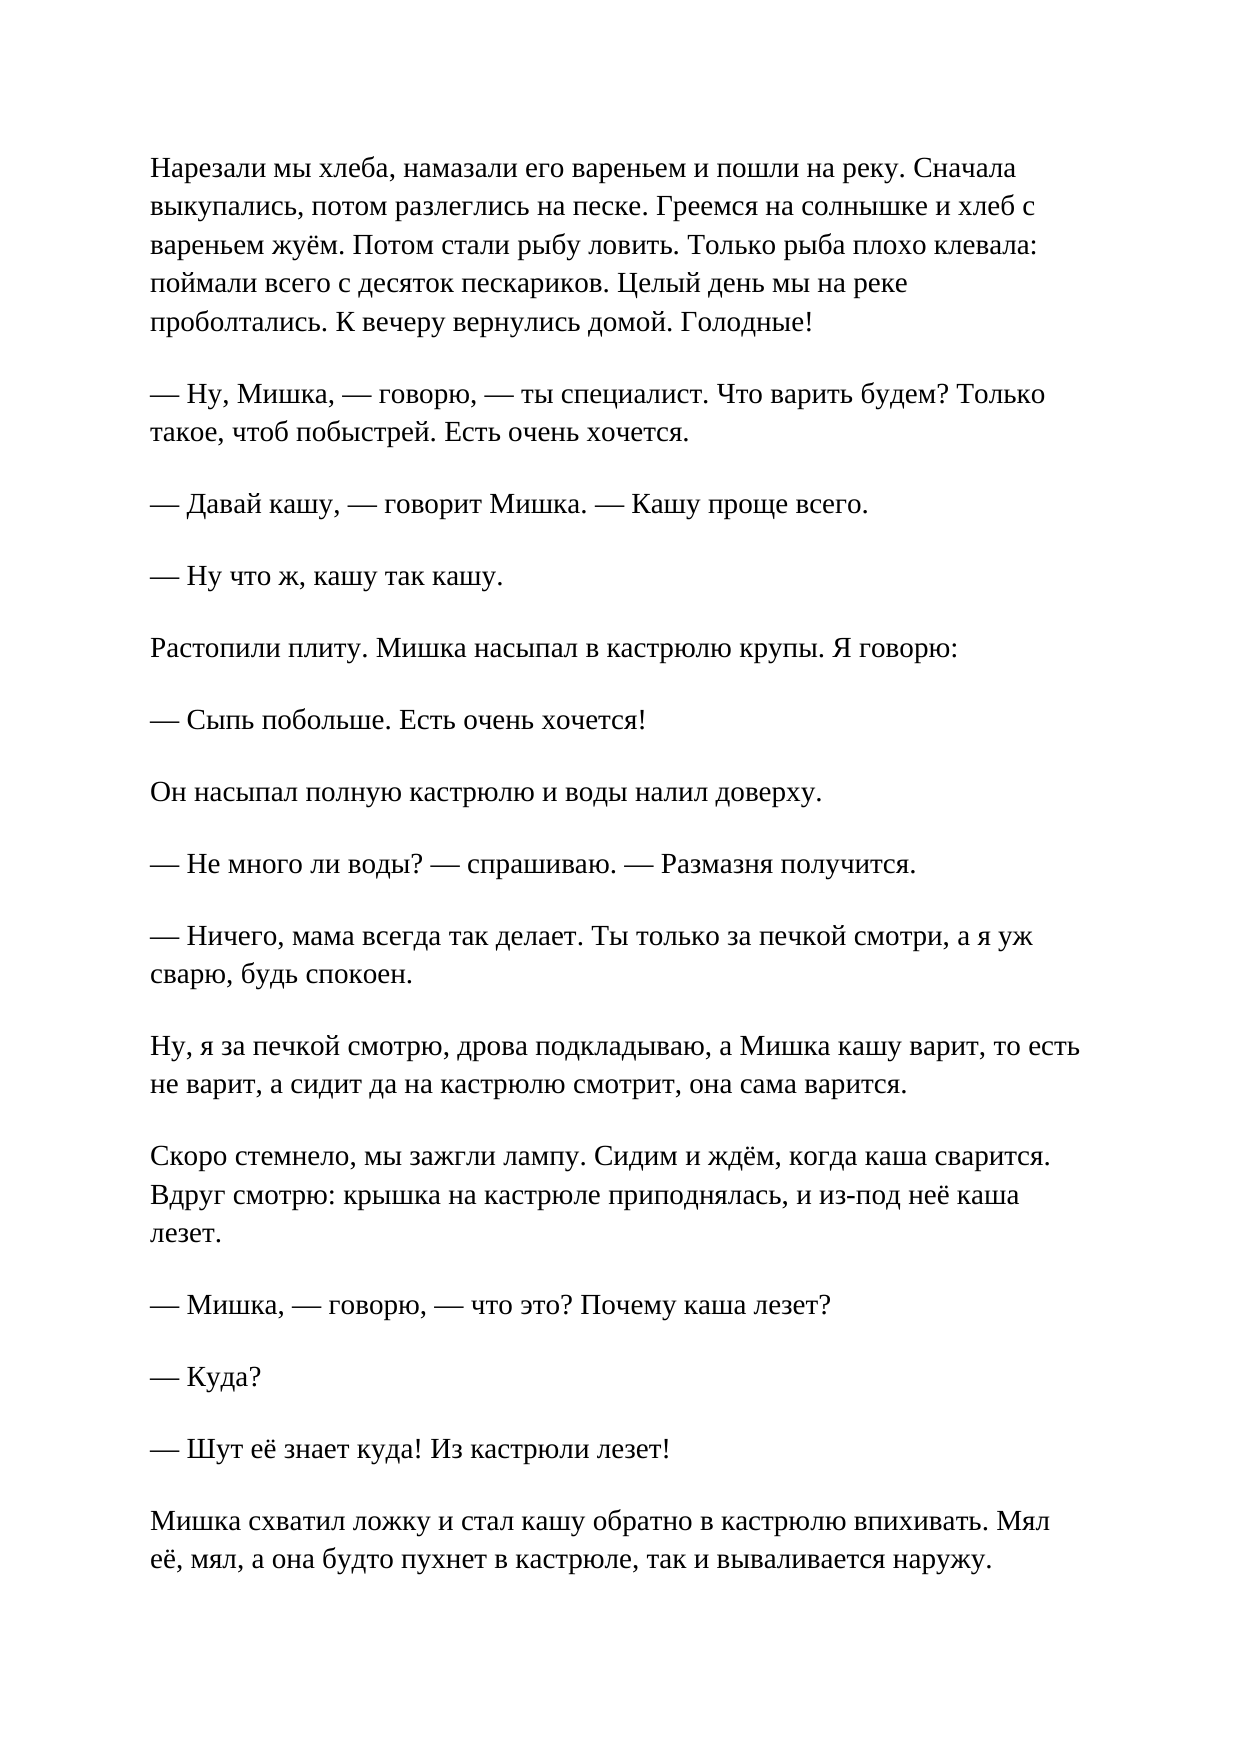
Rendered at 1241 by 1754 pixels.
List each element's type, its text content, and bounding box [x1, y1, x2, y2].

text Мишка схватил ложку и стал кашу обратно в кастрюлю впихивать. Мял её, мял, а она будто пухнет в кастрюле, так и вываливается наружу. [150, 1503, 1090, 1575]
text — Не много ли воды? — спрашиваю. — Размазня получится. [150, 846, 1090, 879]
text Скоро стемнело, мы зажгли лампу. Сидим и ждём, когда каша сварится. Вдруг смотрю: крышка на кастрюле приподнялась, и из-под неё каша лезет. [150, 1138, 1090, 1249]
text Он насыпал полную кастрюлю и воды налил доверху. [150, 774, 1090, 807]
text — Сыпь побольше. Есть очень хочется! [150, 702, 1090, 736]
text — Куда? [150, 1359, 1090, 1393]
text — Ну что ж, кашу так кашу. [150, 558, 1090, 592]
text Нарезали мы хлеба, намазали его вареньем и пошли на реку. Сначала выкупались, потом разлеглись на песке. Греемся на солнышке и хлеб с вареньем жуём. Потом стали рыбу ловить. Только рыба плохо клевала: поймали всего с десяток пескариков. Целый день мы на реке проболтались. К вечеру вернулись домой. Голодные! [150, 150, 1090, 338]
text — Давай кашу, — говорит Мишка. — Кашу проще всего. [150, 486, 1090, 520]
text — Мишка, — говорю, — что это? Почему каша лезет? [150, 1287, 1090, 1321]
text — Ну, Мишка, — говорю, — ты специалист. Что варить будем? Только такое, чтоб побыстрей. Есть очень хочется. [150, 376, 1090, 448]
text Ну, я за печкой смотрю, дрова подкладываю, а Мишка кашу варит, то есть не варит, а сидит да на кастрюлю смотрит, она сама варится. [150, 1028, 1090, 1100]
text — Шут её знает куда! Из кастрюли лезет! [150, 1431, 1090, 1465]
text — Ничего, мама всегда так делает. Ты только за печкой смотри, а я уж сварю, будь спокоен. [150, 918, 1090, 990]
text Растопили плиту. Мишка насыпал в кастрюлю крупы. Я говорю: [150, 630, 1090, 664]
